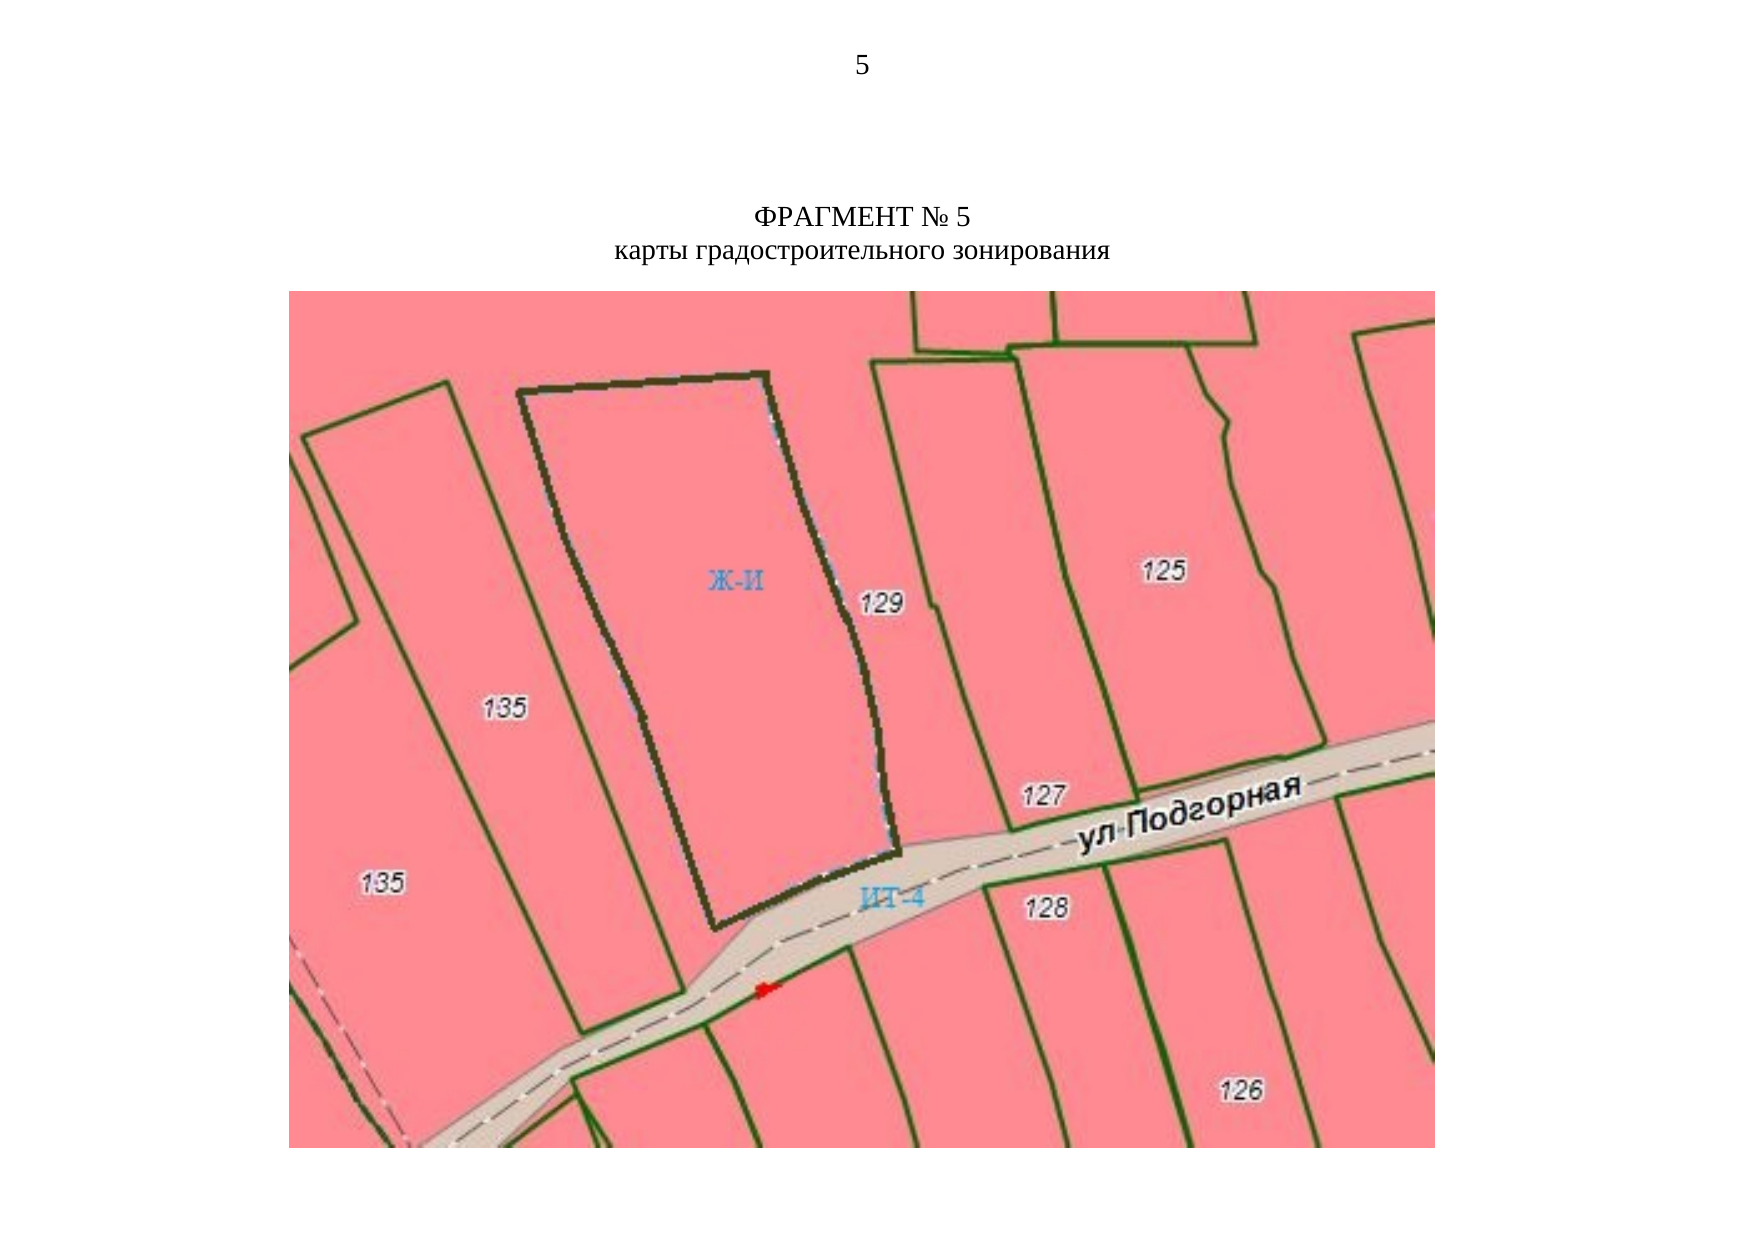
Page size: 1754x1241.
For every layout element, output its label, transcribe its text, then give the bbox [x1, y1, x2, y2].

text карты градостроительного зонирования [118, 232, 1606, 265]
picture [289, 291, 1435, 1148]
text ФРАГМЕНТ № 5 [118, 207, 1606, 232]
